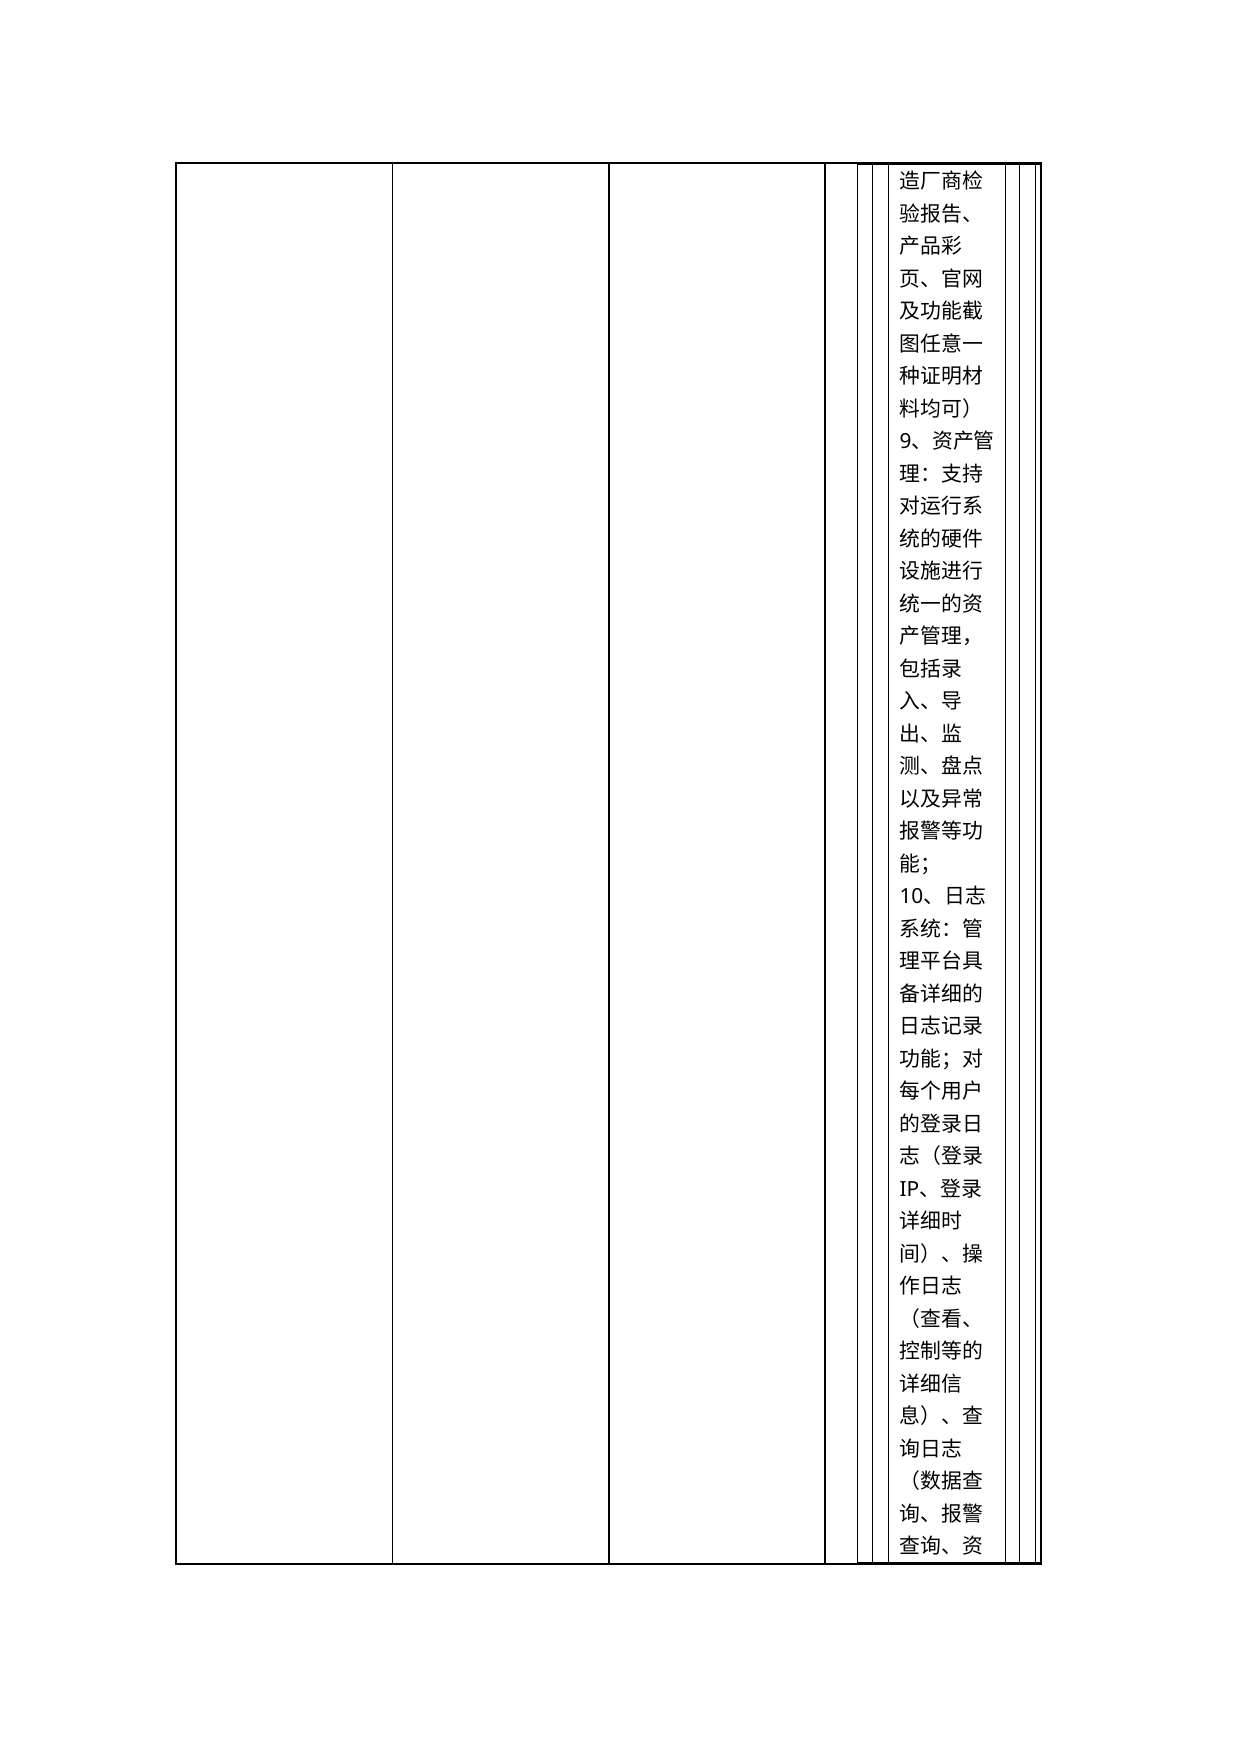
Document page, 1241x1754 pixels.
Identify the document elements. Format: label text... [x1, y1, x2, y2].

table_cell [1020, 165, 1035, 1562]
table_cell [177, 164, 392, 1563]
table_cell [610, 164, 824, 1563]
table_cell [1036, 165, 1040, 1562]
table_cell 1 [393, 164, 608, 1563]
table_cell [826, 164, 857, 1563]
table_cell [873, 165, 888, 1562]
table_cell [889, 165, 1005, 1562]
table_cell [1006, 165, 1019, 1562]
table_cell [858, 165, 872, 1562]
